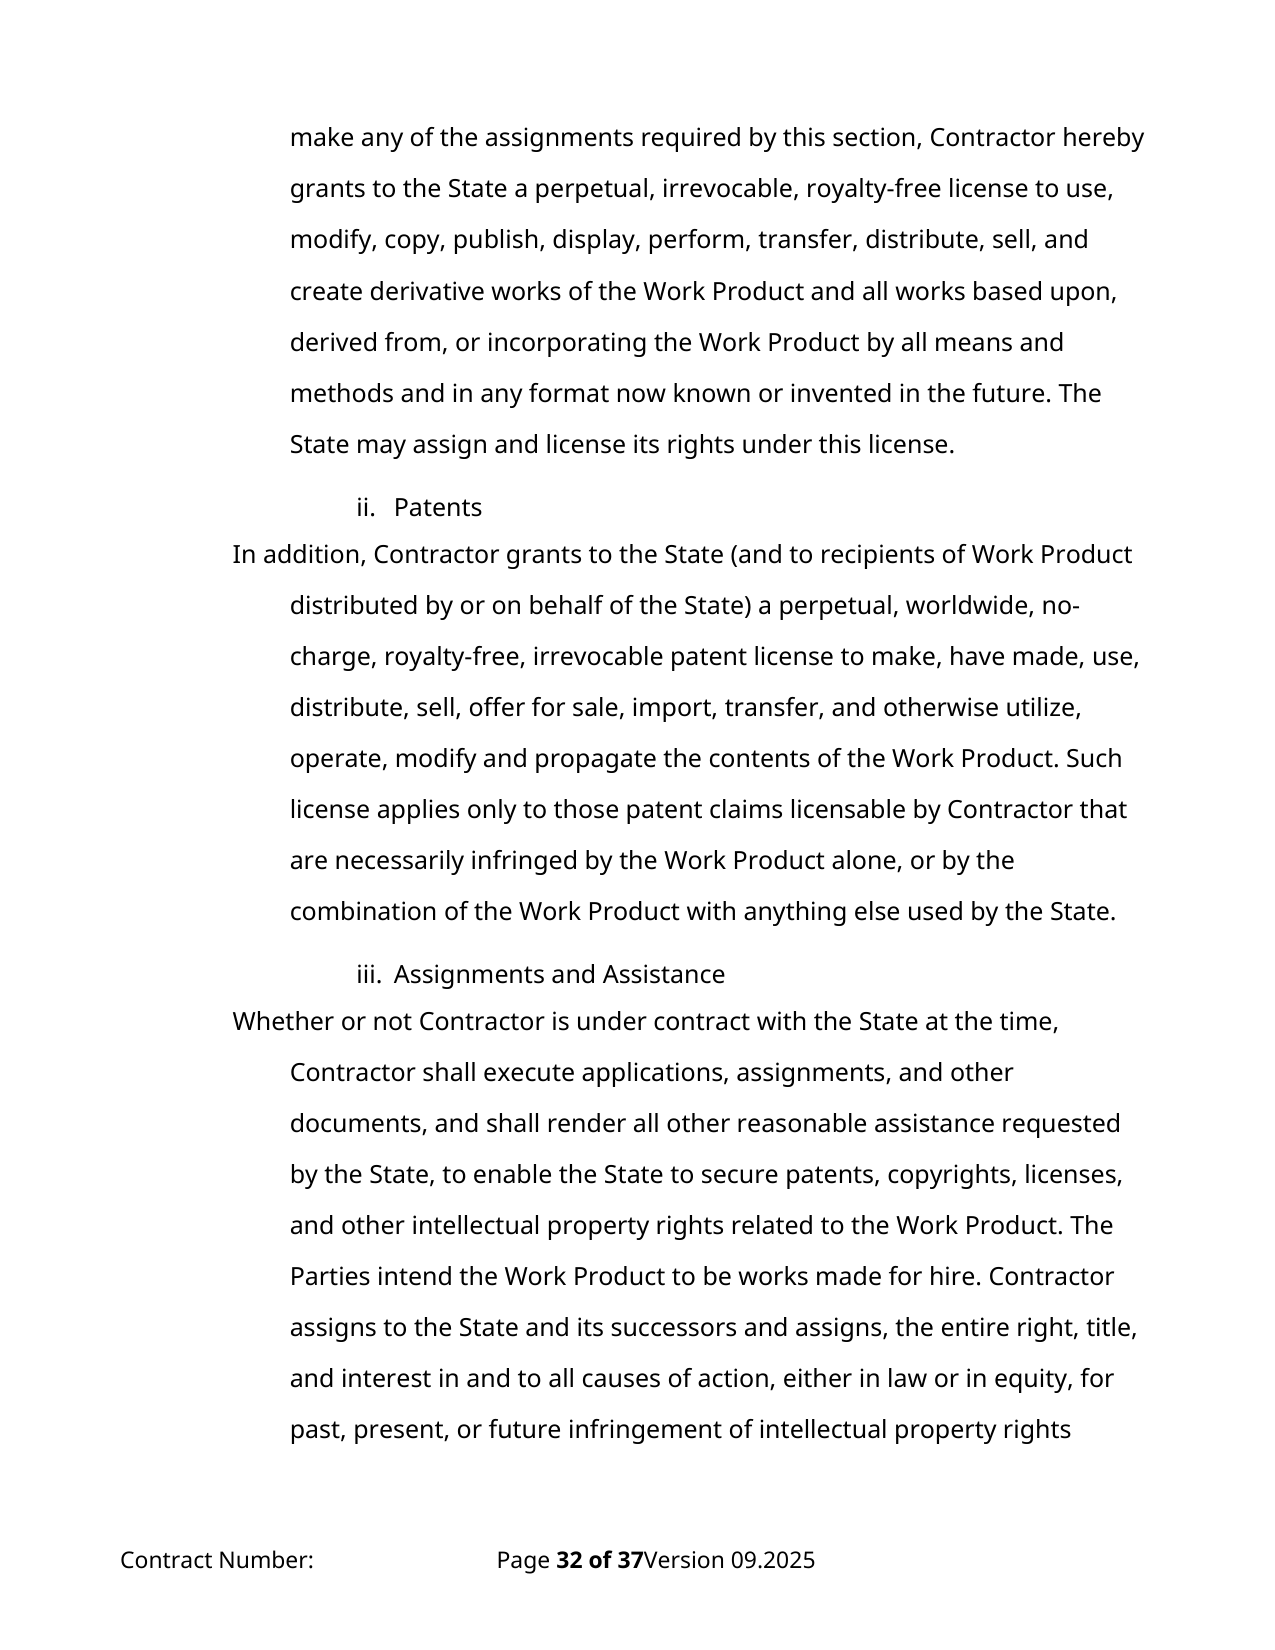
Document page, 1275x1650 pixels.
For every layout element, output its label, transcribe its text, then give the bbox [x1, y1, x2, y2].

subtitle Patents [356, 490, 1155, 524]
subtitle Assignments and Assistance [356, 957, 1155, 991]
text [232, 1004, 1155, 1446]
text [232, 120, 1155, 460]
text In addition, Contractor grants to the State (and to recipients of Work Product distributed by or on behalf of the State) a perpetual, worldwide, no-charge, royalty-free, irrevocable patent license to make, have made, use, distribute, sell, offer for sale, import, transfer, and otherwise utilize, operate, modify and propagate the contents of the Work Product. Such license applies only to those patent claims licensable by Contractor that are necessarily infringed by the Work Product alone, or by the combination of the Work Product with anything else used by the State. [232, 536, 1155, 928]
